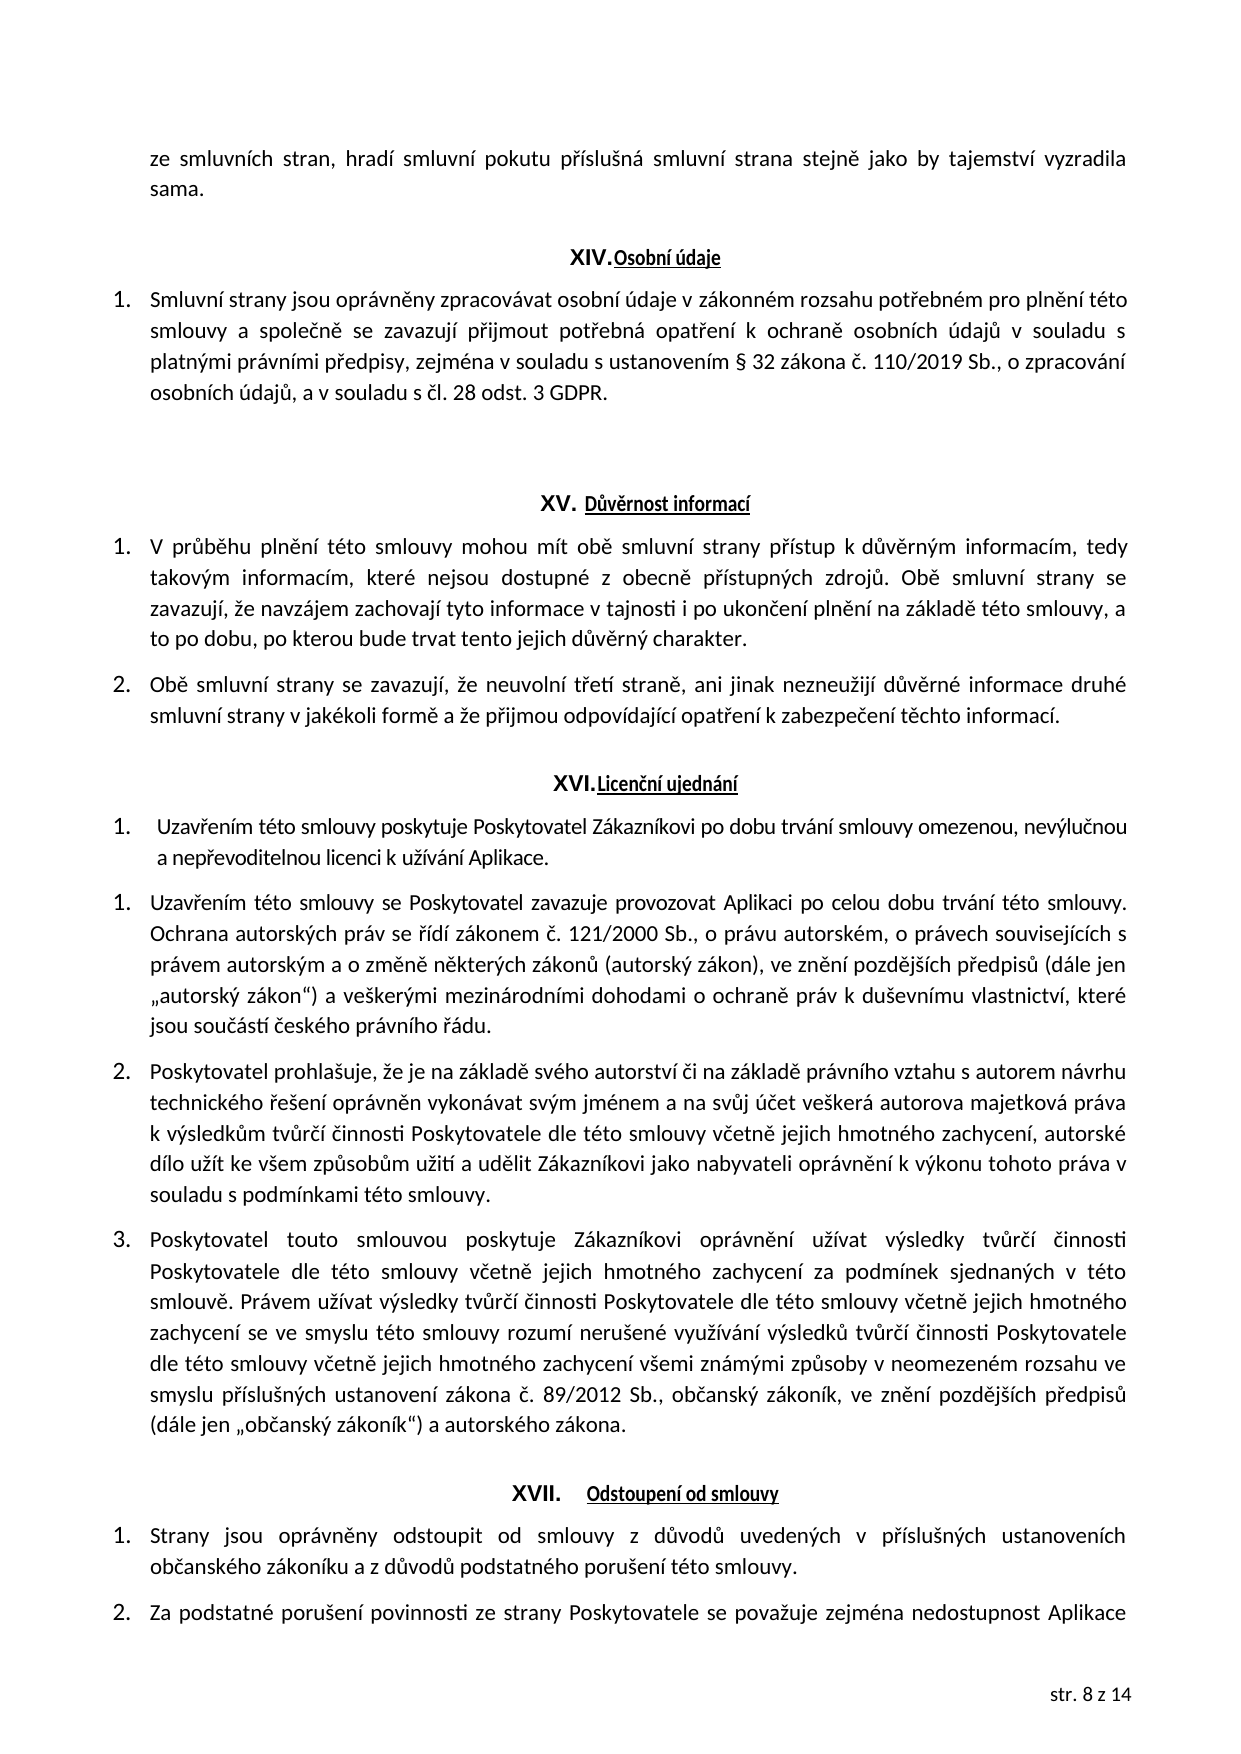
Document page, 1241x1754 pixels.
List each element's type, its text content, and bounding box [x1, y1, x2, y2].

list Poskytovatel prohlašuje, že je na základě svého autorství či na základě právního vztahu s autorem návrhu technického řešení oprávněn vykonávat svým jménem a na svůj účet veškerá autorova majetková práva k výsledkům tvůrčí činnosti Poskytovatele dle této smlouvy včetně jejich hmotného zachycení, autorské dílo užít ke všem způsobům užití a udělit Zákazníkovi jako nabyvateli oprávnění k výkonu tohoto práva v souladu s podmínkami této smlouvy. [112, 1055, 1128, 1208]
list Obě smluvní strany se zavazují, že neuvolní třetí straně, ani jinak nezneužijí důvěrné informace druhé smluvní strany v jakékoli formě a že přijmou odpovídající opatření k zabezpečení těchto informací. [112, 668, 1128, 729]
subtitle Licenční ujednání [83, 769, 1207, 797]
list Poskytovatel touto smlouvou poskytuje Zákazníkovi oprávnění užívat výsledky tvůrčí činnosti Poskytovatele dle této smlouvy včetně jejich hmotného zachycení za podmínek sjednaných v této smlouvě. Právem užívat výsledky tvůrčí činnosti Poskytovatele dle této smlouvy včetně jejich hmotného zachycení se ve smyslu této smlouvy rozumí nerušené využívání výsledků tvůrčí činnosti Poskytovatele dle této smlouvy včetně jejich hmotného zachycení všemi známými způsoby v neomezeném rozsahu ve smyslu příslušných ustanovení zákona č. 89/2012 Sb., občanský zákoník, ve znění pozdějších předpisů (dále jen „občanský zákoník“) a autorského zákona. [112, 1223, 1128, 1438]
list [112, 144, 1128, 202]
list Uzavřením této smlouvy poskytuje Poskytovatel Zákazníkovi po dobu trvání smlouvy omezenou, nevýlučnou a nepřevoditelnou licenci k užívání Aplikace. [112, 810, 1128, 871]
list Strany jsou oprávněny odstoupit od smlouvy z důvodů uvedených v příslušných ustanoveních občanského zákoníku a z důvodů podstatného porušení této smlouvy. [112, 1519, 1128, 1580]
list Uzavřením této smlouvy se Poskytovatel zavazuje provozovat Aplikaci po celou dobu trvání této smlouvy. Ochrana autorských práv se řídí zákonem č. 121/2000 Sb., o právu autorském, o právech souvisejících s právem autorským a o změně některých zákonů (autorský zákon), ve znění pozdějších předpisů (dále jen „autorský zákon“) a veškerými mezinárodními dohodami o ochraně práv k duševnímu vlastnictví, které jsou součástí českého právního řádu. [112, 886, 1128, 1040]
subtitle Osobní údaje [83, 243, 1207, 271]
subtitle Důvěrnost informací [83, 489, 1207, 517]
list Smluvní strany jsou oprávněny zpracovávat osobní údaje v zákonném rozsahu potřebném pro plnění této smlouvy a společně se zavazují přijmout potřebná opatření k ochraně osobních údajů v souladu s platnými právními předpisy, zejména v souladu s ustanovením § 32 zákona č. 110/2019 Sb., o zpracování osobních údajů, a v souladu s čl. 28 odst. 3 GDPR. [112, 283, 1128, 406]
subtitle Odstoupení od smlouvy [83, 1479, 1207, 1507]
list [112, 1596, 1128, 1626]
list V průběhu plnění této smlouvy mohou mít obě smluvní strany přístup k důvěrným informacím, tedy takovým informacím, které nejsou dostupné z obecně přístupných zdrojů. Obě smluvní strany se zavazují, že navzájem zachovají tyto informace v tajnosti i po ukončení plnění na základě této smlouvy, a to po dobu, po kterou bude trvat tento jejich důvěrný charakter. [112, 530, 1128, 653]
